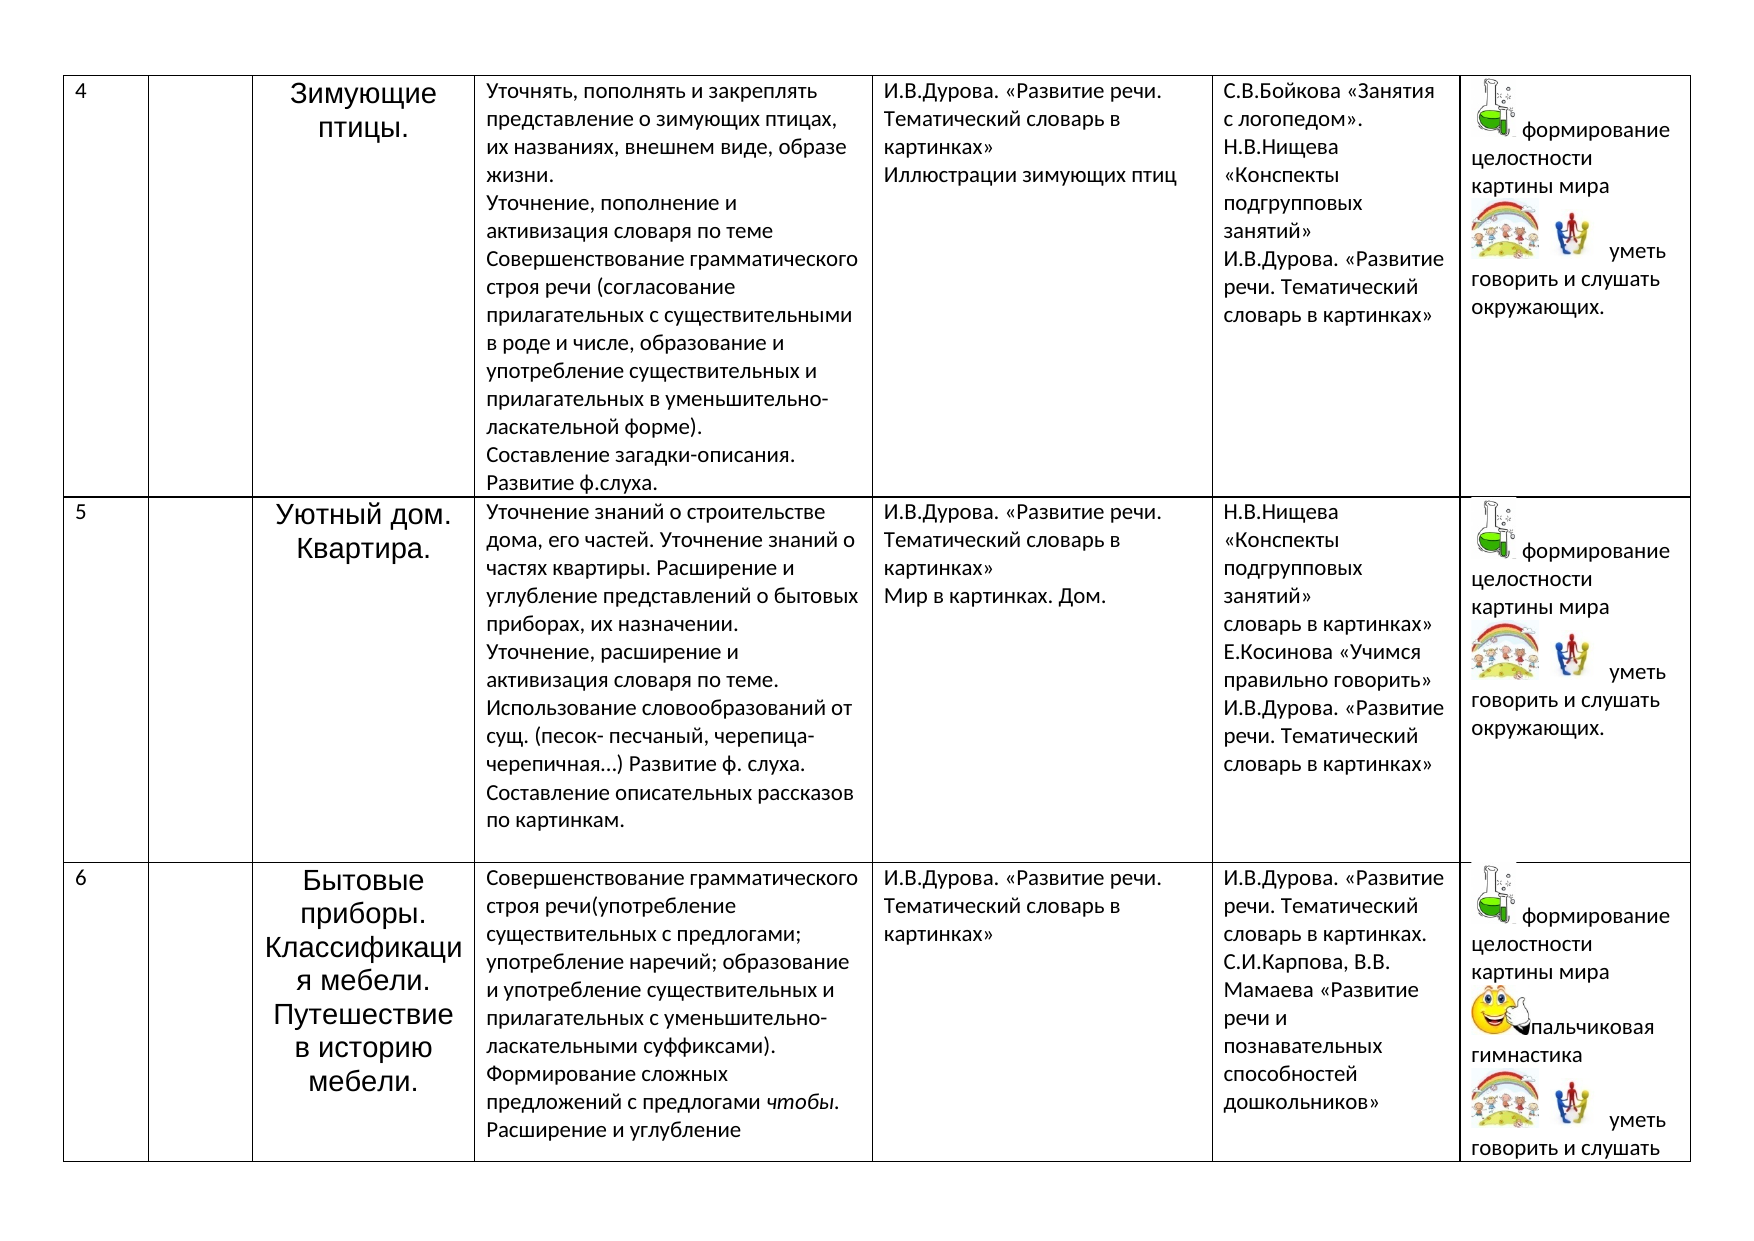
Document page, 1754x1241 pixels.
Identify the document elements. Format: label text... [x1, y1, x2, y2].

table_cell И.В.Дурова. «Развитие речи. Тематический словарь в картинках» Иллюстрации зимующих птиц [873, 76, 1212, 496]
picture [1471, 620, 1604, 680]
table_cell Зимующие птицы. [253, 76, 474, 496]
table_cell [149, 76, 252, 496]
table_cell Н.В.Нищева «Конспекты подгрупповых занятий» словарь в картинках» Е.Косинова «Учимся правильно говорить» И.В.Дурова. «Развитие речи. Тематический словарь в картинках» [1213, 498, 1459, 862]
table_cell [149, 863, 252, 1161]
picture [1471, 198, 1604, 259]
table_cell С.В.Бойкова «Занятия с логопедом». Н.В.Нищева «Конспекты подгрупповых занятий» И.В.Дурова. «Развитие речи. Тематический словарь в картинках» [1213, 76, 1459, 496]
table_cell И.В.Дурова. «Развитие речи. Тематический словарь в картинках» Мир в картинках. Дом. [873, 498, 1212, 862]
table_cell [475, 863, 872, 1161]
table_cell 5 [64, 498, 148, 862]
table_cell формирование целостности картины мира уметь говорить и слушать окружающих. [1461, 498, 1690, 862]
table_cell 4 [64, 76, 148, 496]
table_cell [149, 498, 252, 862]
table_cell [1213, 863, 1459, 1161]
picture [1471, 985, 1531, 1035]
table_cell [873, 863, 1212, 1161]
table_cell 6 [64, 863, 148, 1161]
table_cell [1461, 863, 1690, 1161]
picture [1471, 76, 1517, 137]
table_cell Уточнять, пополнять и закреплять представление о зимующих птицах, их названиях, внешнем виде, образе жизни. Уточнение, пополнение и активизация словаря по теме Совершенствование грамматического строя речи (согласование прилагательных с существительными в роде и числе, образование и употребление существительных и прилагательных в уменьшительно-ласкательной форме). Составление загадки-описания. Развитие ф.слуха. [475, 76, 872, 496]
table_cell формирование целостности картины мира уметь говорить и слушать окружающих. [1461, 76, 1690, 496]
table_cell Уточнение знаний о строительстве дома, его частей. Уточнение знаний о частях квартиры. Расширение и углубление представлений о бытовых приборах, их назначении. Уточнение, расширение и активизация словаря по теме. Использование словообразований от сущ. (песок- песчаный, черепица- черепичная…) Развитие ф. слуха. Составление описательных рассказов по картинкам. [475, 498, 872, 862]
picture [1471, 1068, 1604, 1128]
picture [1471, 497, 1517, 559]
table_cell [253, 863, 474, 1161]
picture [1471, 862, 1517, 924]
table_cell Уютный дом. Квартира. [253, 498, 474, 862]
